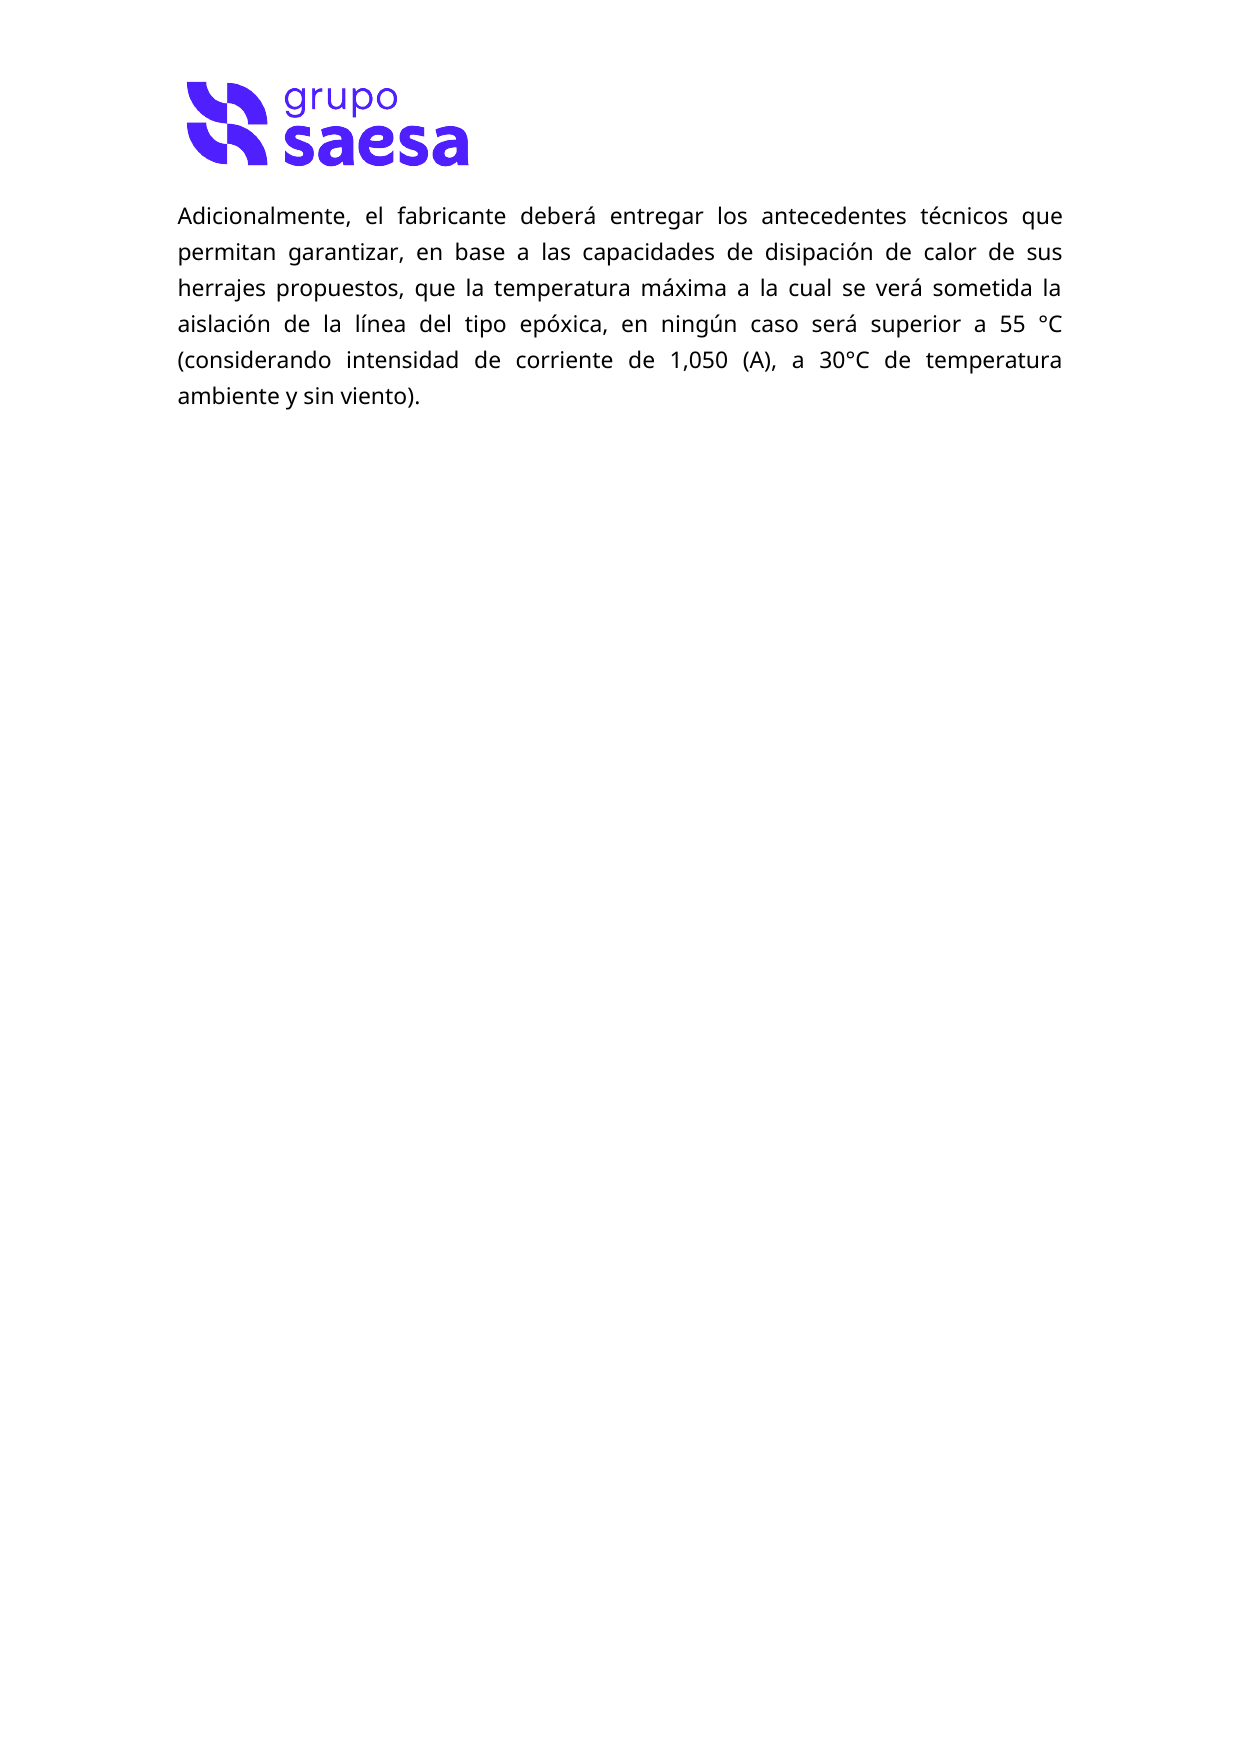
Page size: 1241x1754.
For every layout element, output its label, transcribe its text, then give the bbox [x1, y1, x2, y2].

picture [177, 75, 477, 169]
text Adicionalmente, el fabricante deberá entregar los antecedentes técnicos que permitan garantizar, en base a las capacidades de disipación de calor de sus herrajes propuestos, que la temperatura máxima a la cual se verá sometida la aislación de la línea del tipo epóxica, en ningún caso será superior a 55 °C (considerando intensidad de corriente de 1,050 (A), a 30°C de temperatura ambiente y sin viento). [177, 200, 1064, 411]
